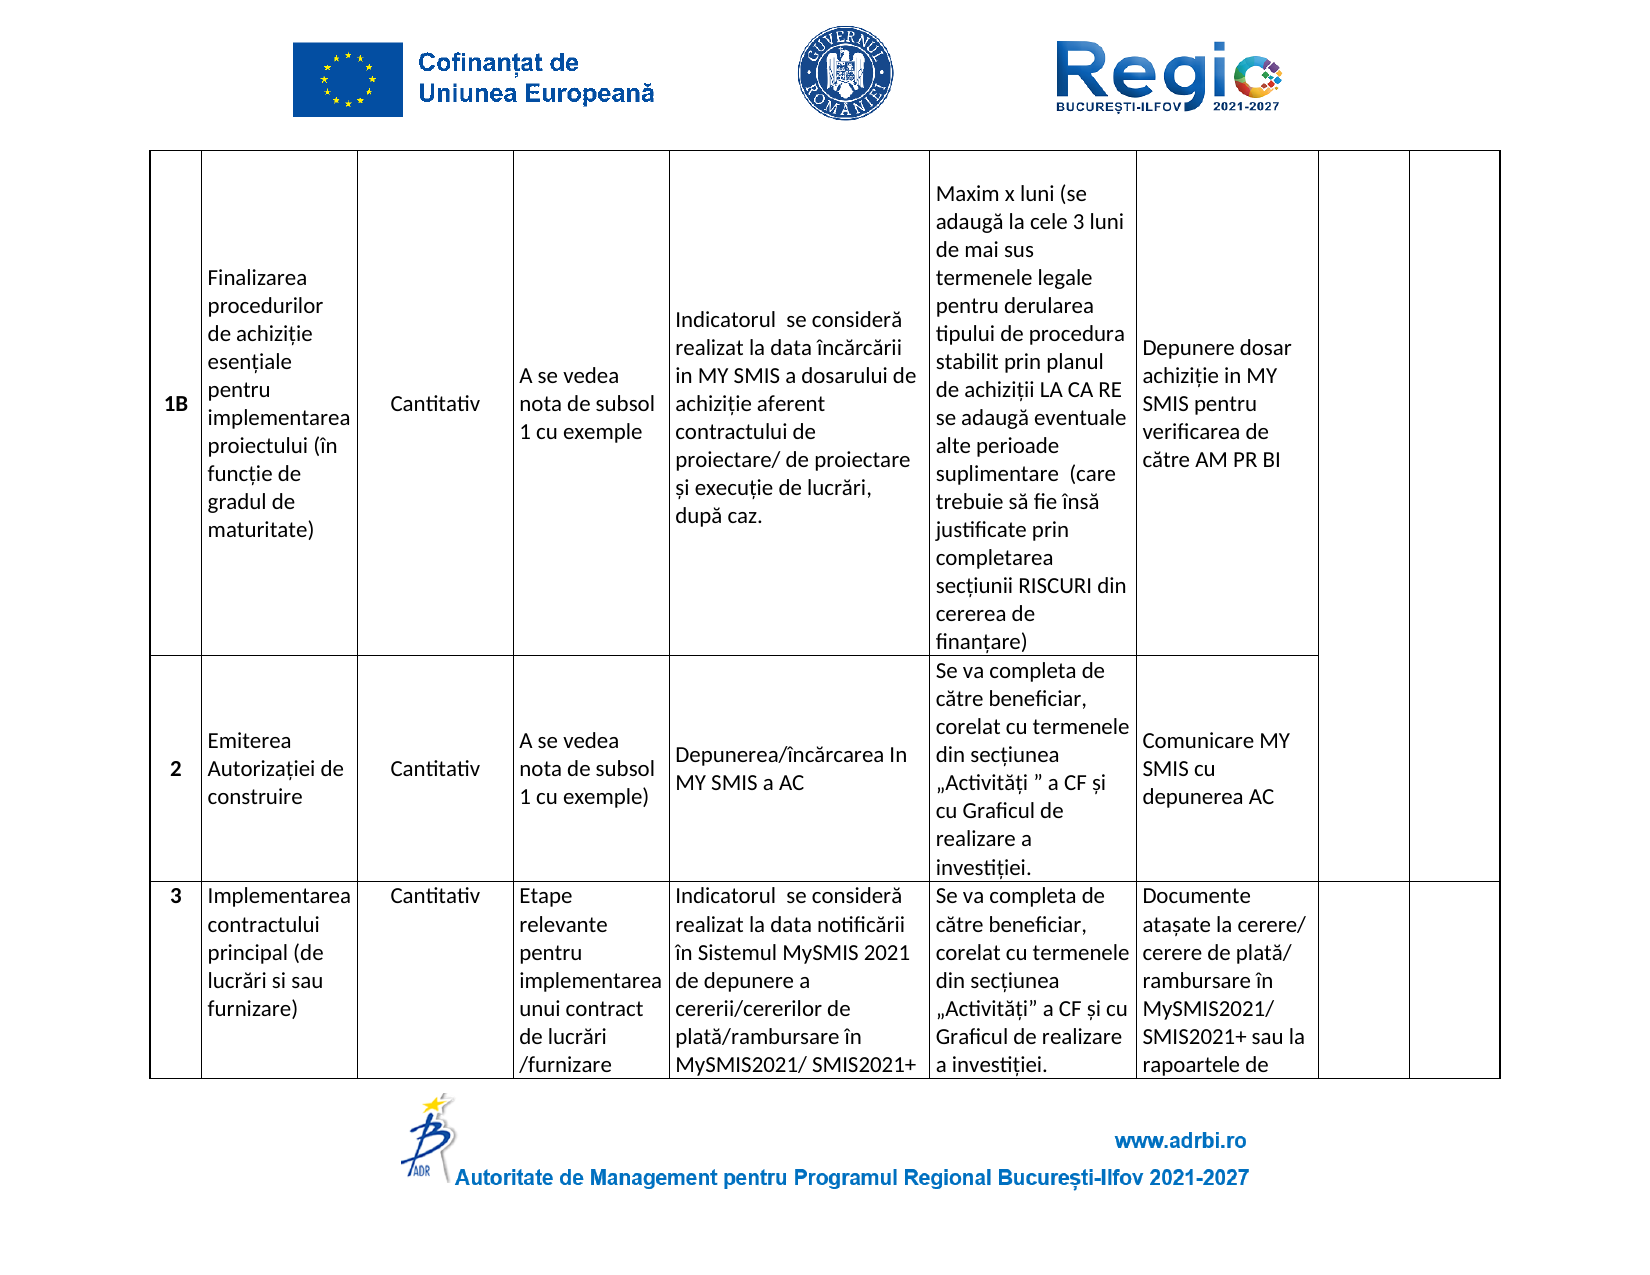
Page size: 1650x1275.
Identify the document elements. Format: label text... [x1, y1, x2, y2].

picture [288, 25, 1314, 121]
table_cell Depunerea/încărcarea In MY SMIS a AC [670, 656, 929, 881]
table_cell [1319, 882, 1409, 1078]
table_cell 3 [151, 882, 201, 1078]
table_cell 2 [151, 656, 201, 881]
table_cell Se va completa de către beneficiar, corelat cu termenele din secțiunea „Activități” a CF și cu Graficul de realizare a investiției. [930, 882, 1136, 1078]
table_cell Depunere dosar achiziție in MY SMIS pentru verificarea de către AM PR BI [1137, 151, 1318, 655]
table_cell Cantitativ [358, 656, 513, 881]
table_cell Documente atașate la cerere/ cerere de plată/ rambursare în MySMIS2021/ SMIS2021+ sau la rapoartele de progres [1137, 882, 1318, 1078]
table_cell Se va completa de către beneficiar, corelat cu termenele din secțiunea „Activități ” a CF și cu Graficul de realizare a investiției. [930, 656, 1136, 881]
table_cell Cantitativ [358, 151, 513, 655]
table_cell Cantitativ [358, 882, 513, 1078]
table_cell Indicatorul se consideră realizat la data încărcării in MY SMIS a dosarului de achiziție aferent contractului de proiectare/ de proiectare și execuție de lucrări, după caz. [670, 151, 929, 655]
table_cell A se vedea nota de subsol 1 cu exemple [514, 151, 669, 655]
table_cell Emiterea Autorizației de construire [202, 656, 357, 881]
picture [361, 1090, 1289, 1202]
table_cell Comunicare MY SMIS cu depunerea AC [1137, 656, 1318, 881]
table_cell Finalizarea procedurilor de achiziție esențiale pentru implementarea proiectului (în funcție de gradul de maturitate) [202, 151, 357, 655]
table_cell Implementarea contractului principal (de lucrări si sau furnizare) [202, 882, 357, 1078]
table_cell A se vedea nota de subsol 1 cu exemple) [514, 656, 669, 881]
table_cell [1410, 882, 1499, 1078]
table_cell 1B [151, 151, 201, 655]
table_cell Maxim x luni (se adaugă la cele 3 luni de mai sus termenele legale pentru derularea tipului de procedura stabilit prin planul de achiziții LA CA RE se adaugă eventuale alte perioade suplimentare (care trebuie să fie însă justificate prin completarea secțiunii RISCURI din cererea de finanțare) [930, 151, 1136, 655]
